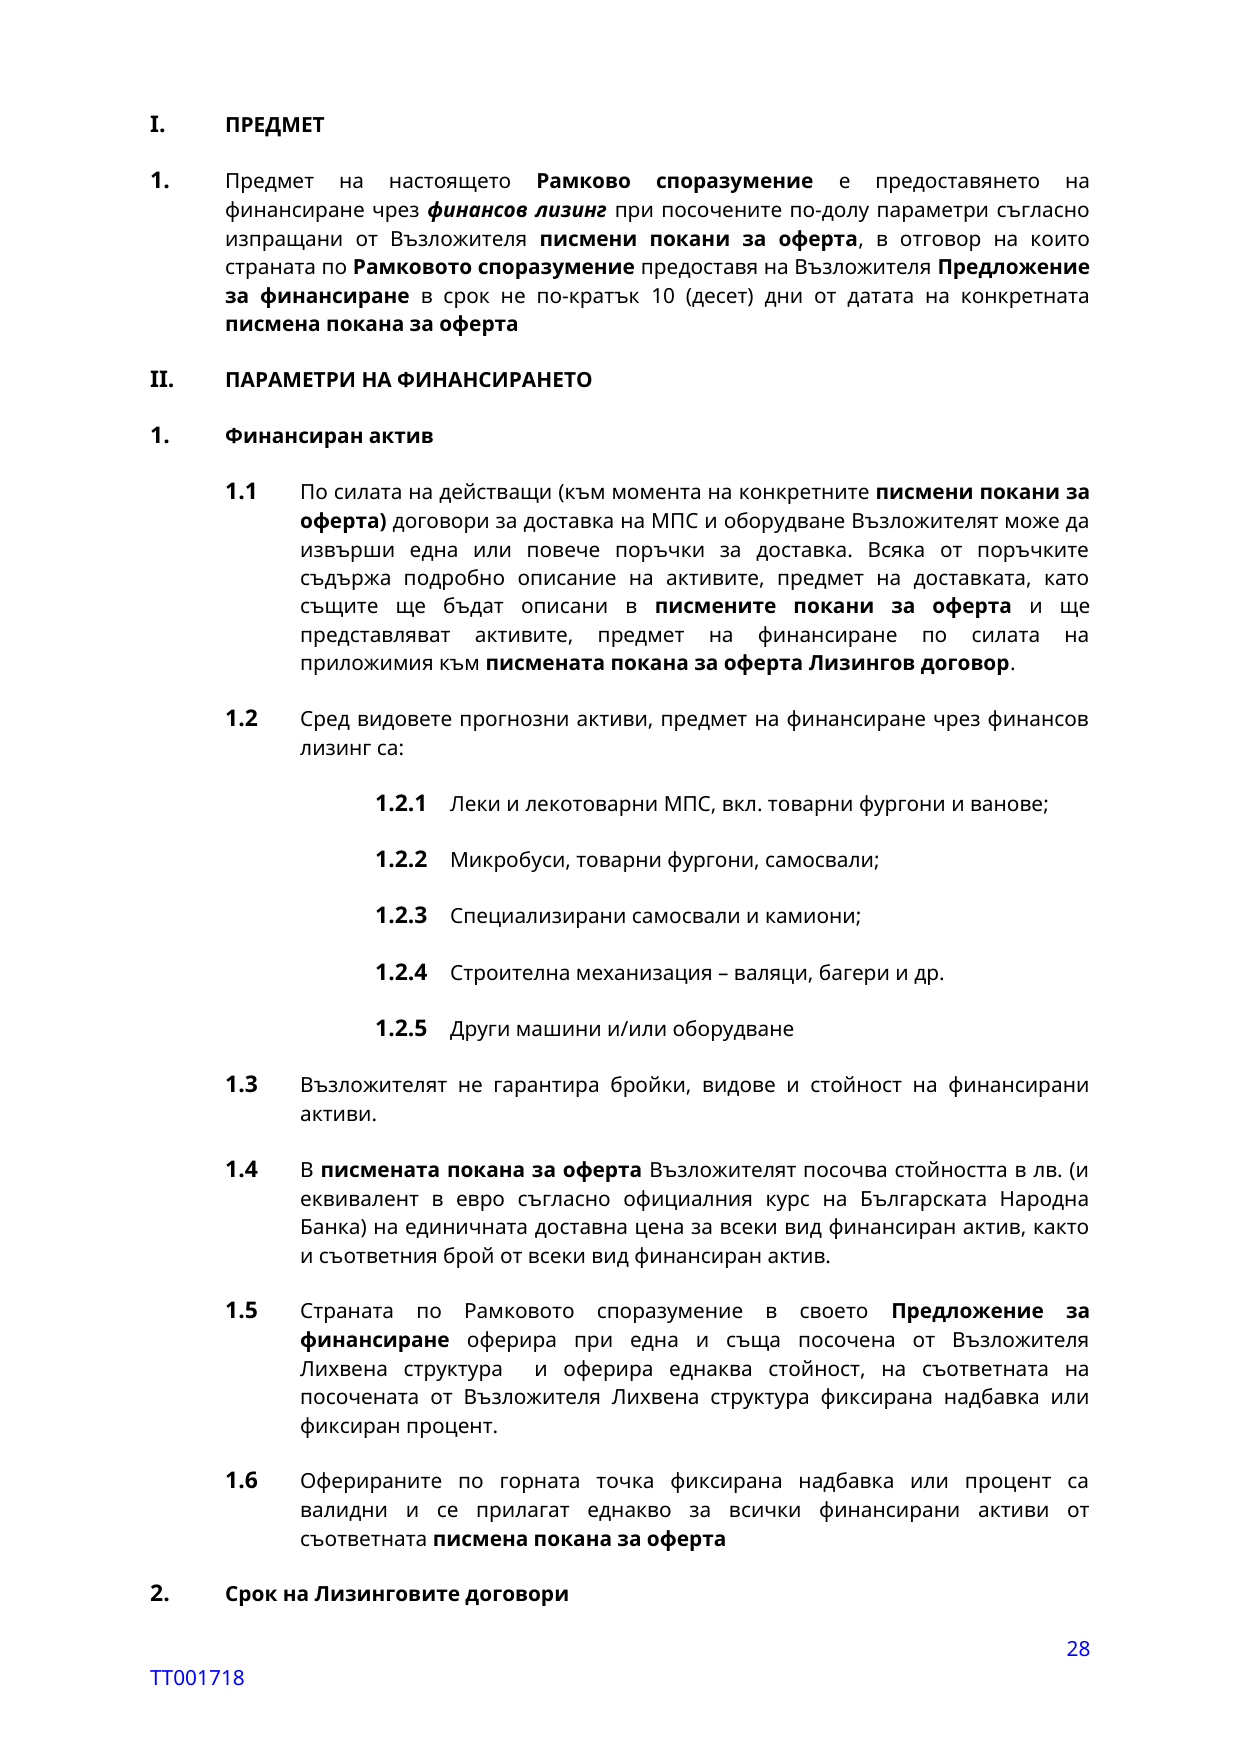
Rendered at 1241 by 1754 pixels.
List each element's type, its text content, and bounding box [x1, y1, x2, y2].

list Други машини и/или оборудване [375, 1012, 1090, 1043]
list Леки и лекотоварни МПС, вкл. товарни фургони и ванове; [375, 787, 1090, 818]
list ПАРАМЕТРИ НА ФИНАНСИРАНЕТО [150, 363, 1090, 394]
list Срок на Лизинговите договори [150, 1577, 1090, 1608]
list По силата на действащи (към момента на конкретните писмени покани за оферта) договори за доставка на МПС и оборудване Възложителят може да извърши една или повече поръчки за доставка. Всяка от поръчките съдържа подробно описание на активите, предмет на доставката, като същите ще бъдат описани в писмените покани за оферта и ще представляват активите, предмет на финансиране по силата на приложимия към писмената покана за оферта Лизингов договор. [225, 475, 1090, 677]
list Сред видовете прогнозни активи, предмет на финансиране чрез финансов лизинг са: [225, 702, 1090, 762]
list Специализирани самосвали и камиони; [375, 899, 1090, 930]
list Предмет на настоящето Рамково споразумение е предоставянето на финансиране чрез финансов лизинг при посочените по-долу параметри съгласно изпращани от Възложителя писмени покани за оферта, в отговор на които страната по Рамковото споразумение предоставя на Възложителя Предложение за финансиране в срок не по-кратък 10 (десет) дни от датата на конкретната писмена покана за оферта [150, 164, 1090, 338]
list Страната по Рамковото споразумение в своето Предложение за финансиране оферира при една и съща посочена от Възложителя Лихвена структура и оферира еднаква стойност, на съответната на посочената от Възложителя Лихвена структура фиксирана надбавка или фиксиран процент. [225, 1294, 1090, 1439]
list Възложителят не гарантира бройки, видове и стойност на финансирани активи. [225, 1068, 1090, 1128]
list Оферираните по горната точка фиксирана надбавка или процент са валидни и се прилагат еднакво за всички финансирани активи от съответната писмена покана за оферта [225, 1464, 1090, 1552]
list В писмената покана за оферта Възложителят посочва стойността в лв. (и еквивалент в евро съгласно официалния курс на Българската Народна Банка) на единичната доставна цена за всеки вид финансиран актив, както и съответния брой от всеки вид финансиран актив. [225, 1153, 1090, 1269]
list Микробуси, товарни фургони, самосвали; [375, 843, 1090, 874]
list ПРЕДМЕТ [150, 108, 1090, 139]
list Финансиран актив [150, 419, 1090, 450]
list Строителна механизация – валяци, багери и др. [375, 955, 1090, 987]
